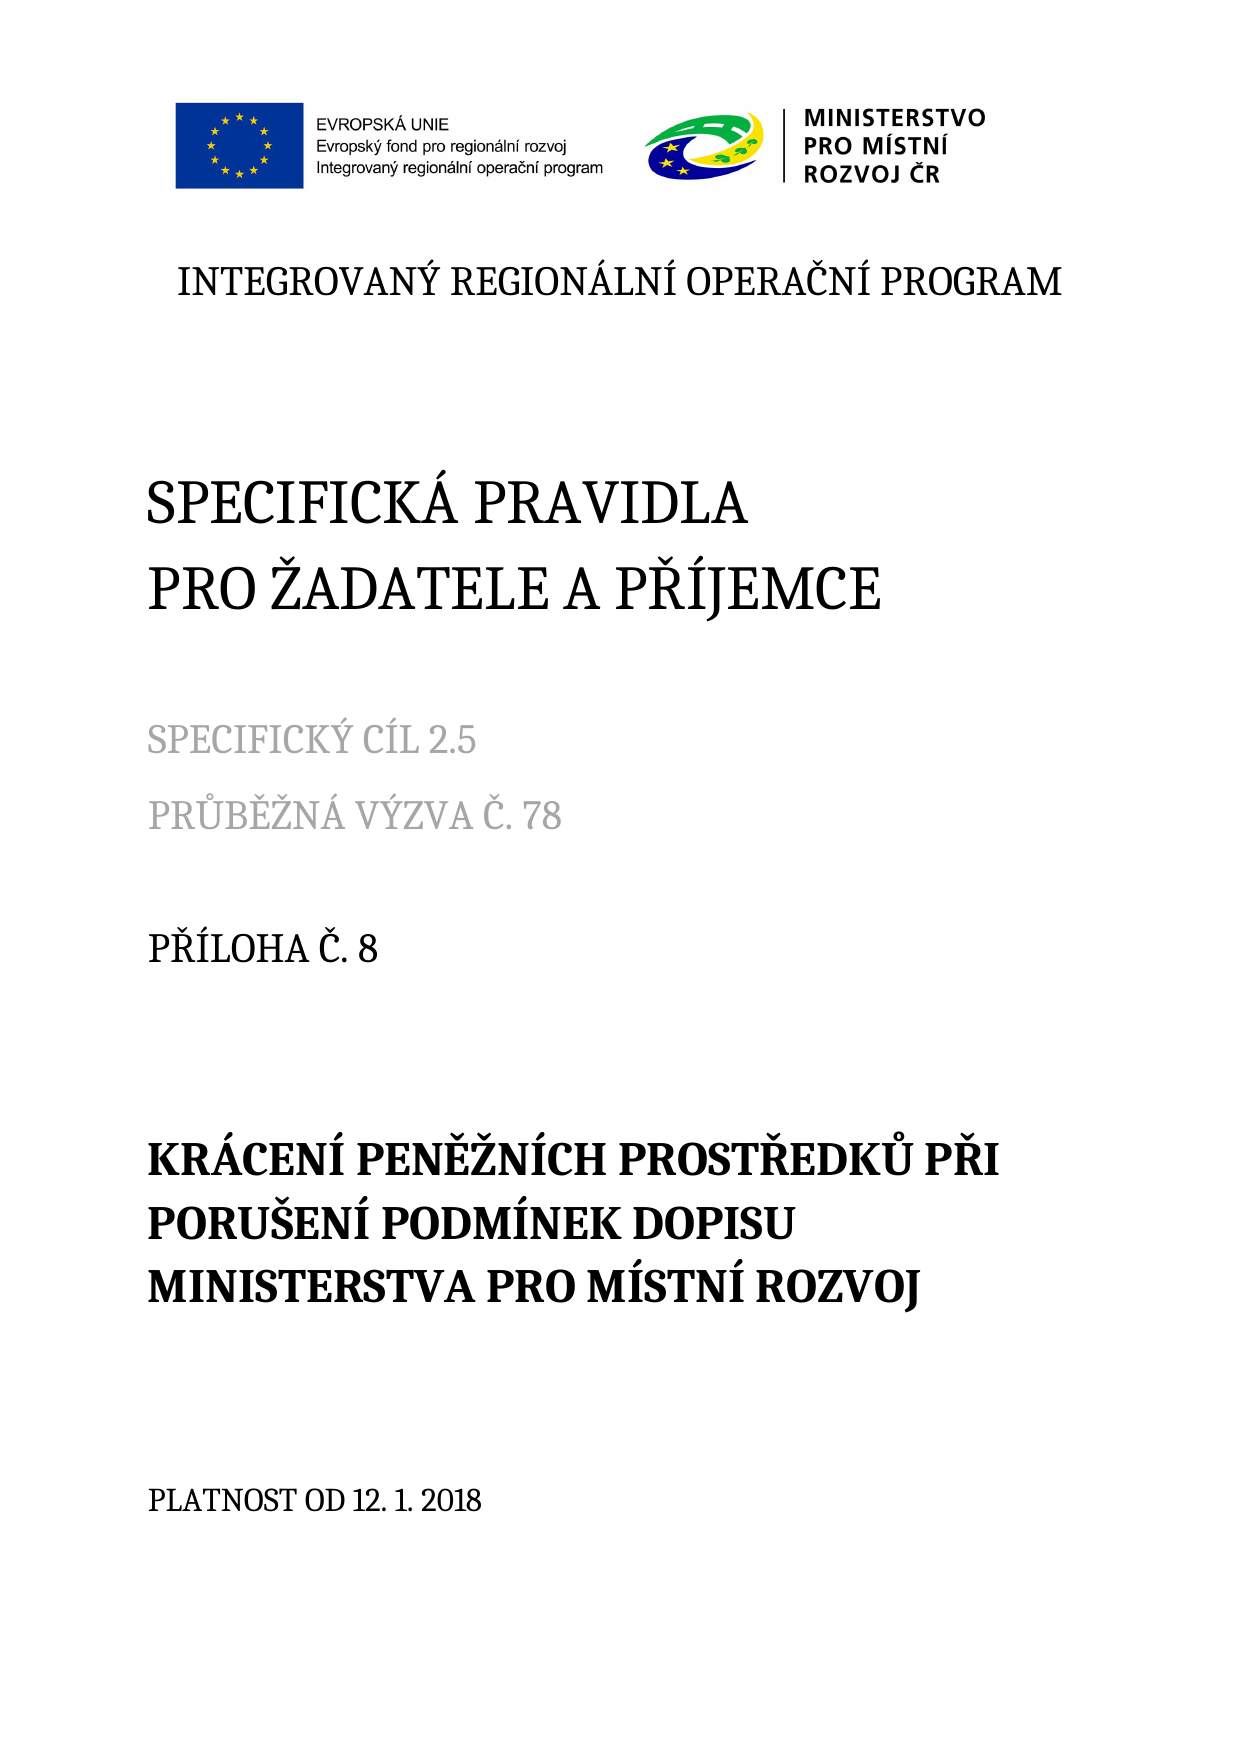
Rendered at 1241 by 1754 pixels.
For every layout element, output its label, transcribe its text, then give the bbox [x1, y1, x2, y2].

picture [147, 73, 1013, 217]
text SPECIFICKÁ PRAVIDLA [148, 467, 1092, 539]
text pLATNOST OD 12. 1. 2018 [148, 1482, 1092, 1520]
text INTEGROVANÝ REGIONÁLNÍ OPERAČNÍ PROGRAM [148, 258, 1092, 306]
text SPECIFICKÝ CÍL 2.5 [148, 716, 1092, 763]
text PŘÍLOHA Č. 8 [148, 925, 1092, 973]
text krácení penĚžních prostředků při porušení podmínek dopisu ministerstva pro místní rozvoj [148, 1133, 1092, 1314]
text průběžná výzva č. 78 [148, 792, 1092, 839]
text PRO ŽADATELE A PŘÍJEMCE [148, 553, 1092, 625]
